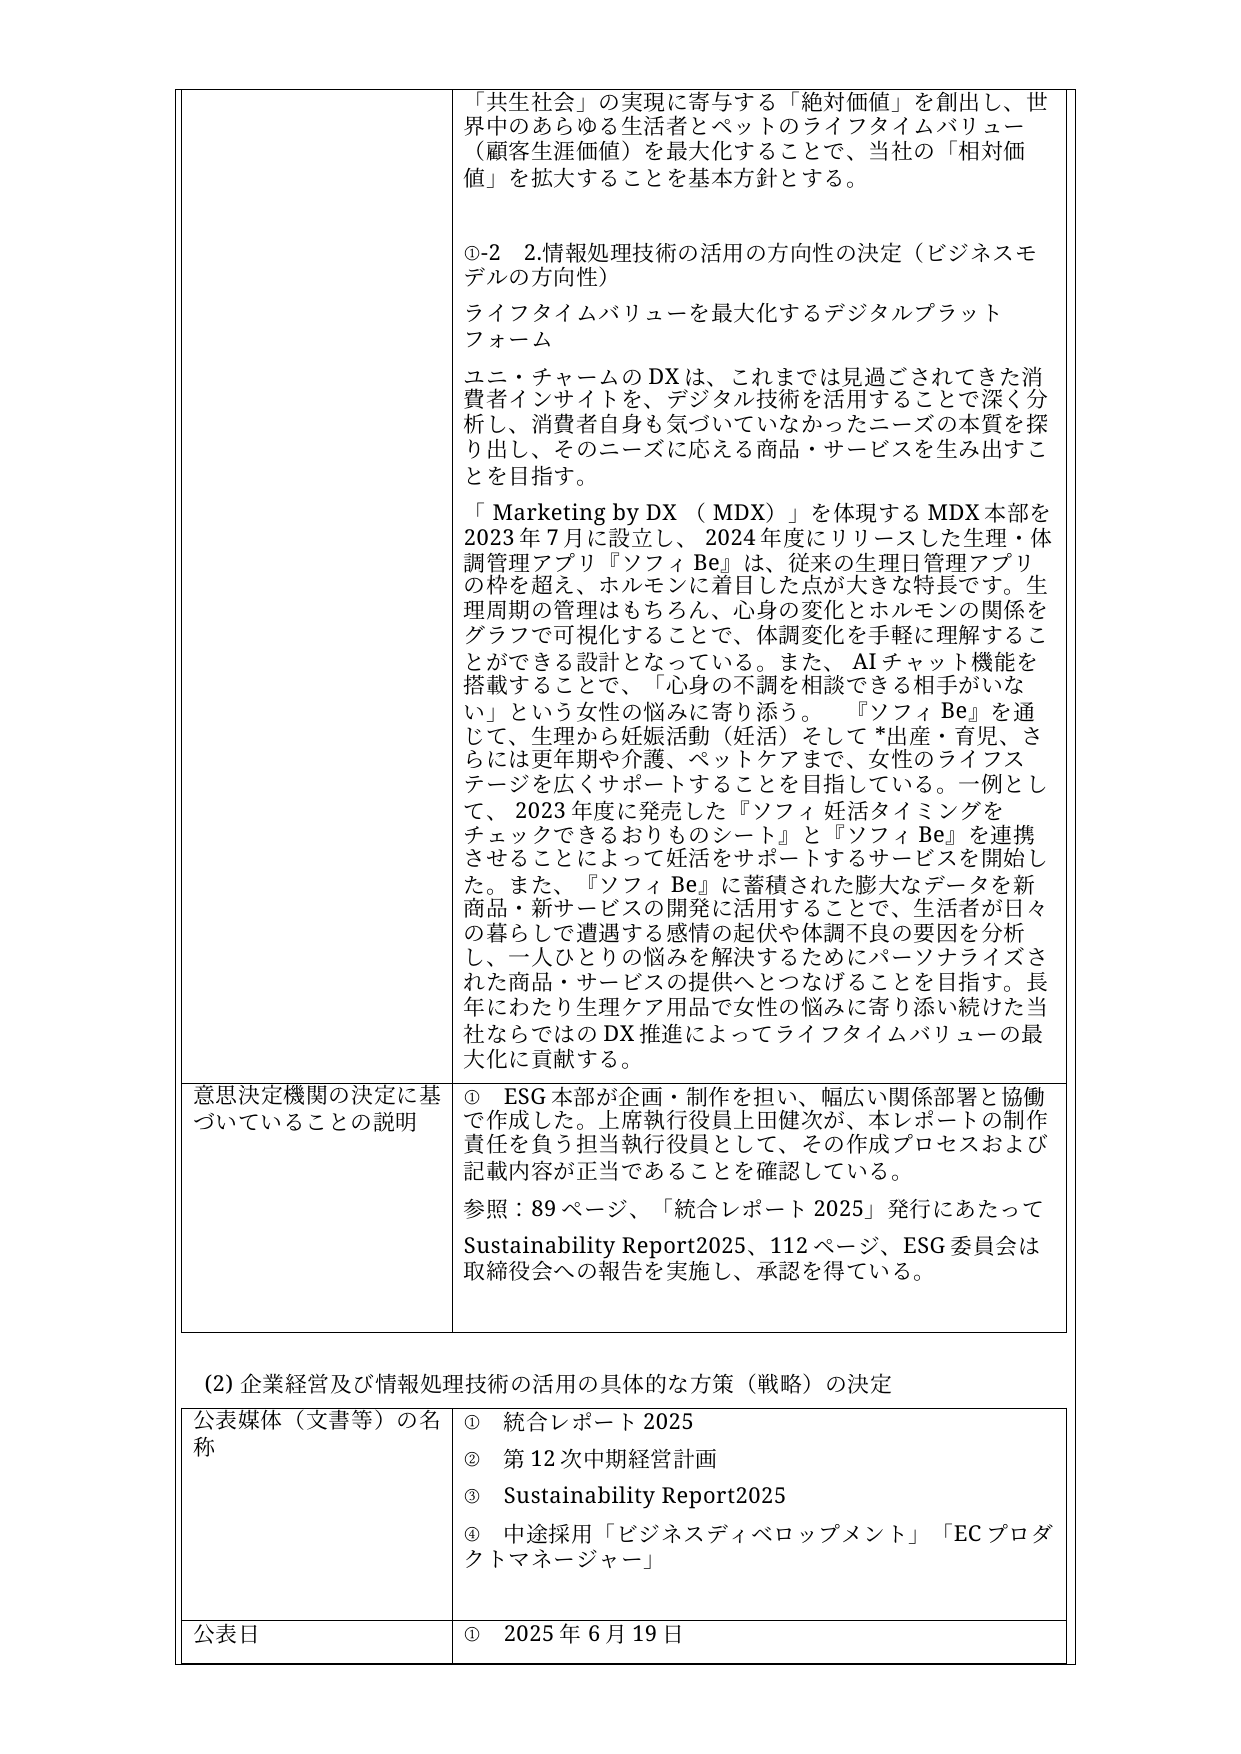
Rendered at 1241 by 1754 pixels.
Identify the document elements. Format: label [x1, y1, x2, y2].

table_cell [176, 90, 1075, 1664]
